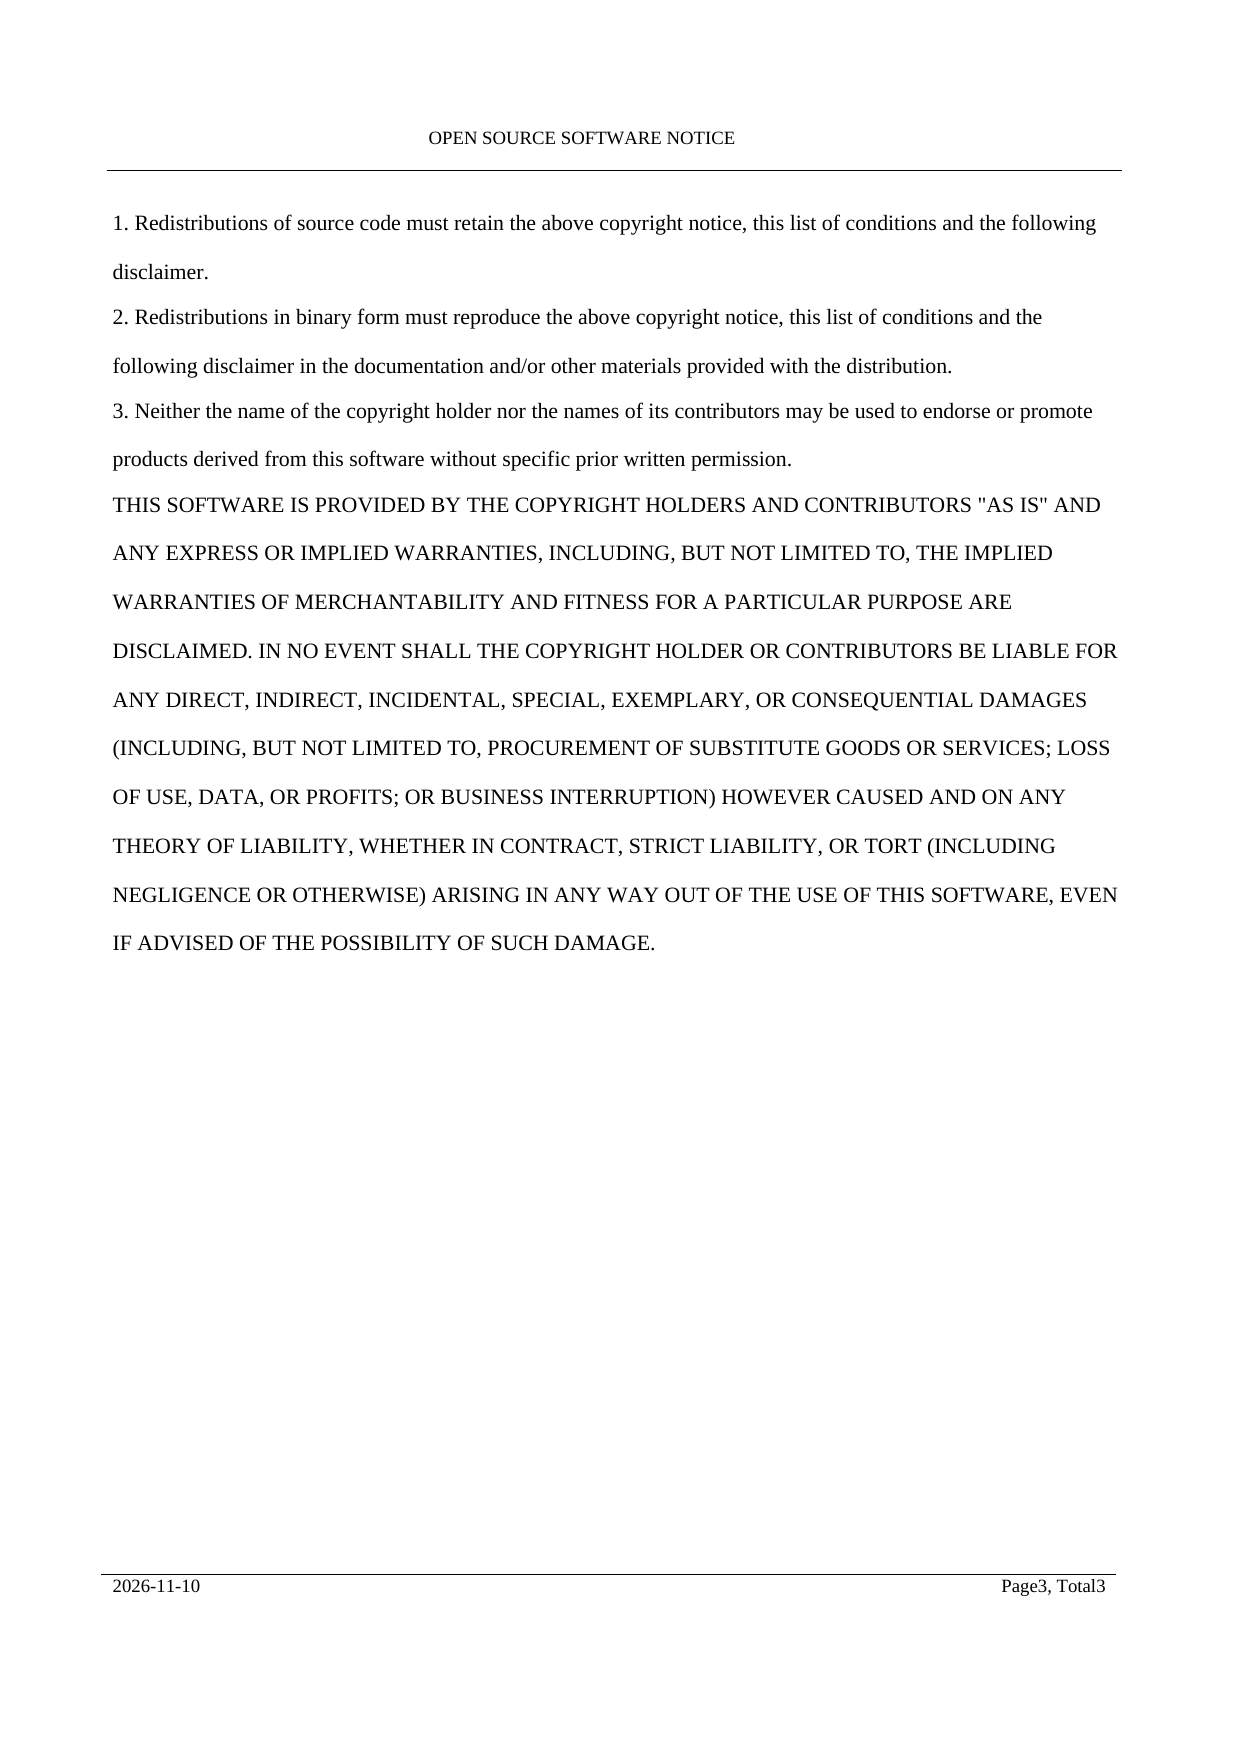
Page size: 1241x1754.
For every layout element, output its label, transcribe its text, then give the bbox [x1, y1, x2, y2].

text 2. Redistributions in binary form must reproduce the above copyright notice, this list of conditions and the following disclaimer in the documentation and/or other materials provided with the distribution. [112, 300, 1128, 381]
text 1. Redistributions of source code must retain the above copyright notice, this list of conditions and the following disclaimer. [112, 206, 1128, 288]
text THIS SOFTWARE IS PROVIDED BY THE COPYRIGHT HOLDERS AND CONTRIBUTORS "AS IS" AND ANY EXPRESS OR IMPLIED WARRANTIES, INCLUDING, BUT NOT LIMITED TO, THE IMPLIED WARRANTIES OF MERCHANTABILITY AND FITNESS FOR A PARTICULAR PURPOSE ARE DISCLAIMED. IN NO EVENT SHALL THE COPYRIGHT HOLDER OR CONTRIBUTORS BE LIABLE FOR ANY DIRECT, INDIRECT, INCIDENTAL, SPECIAL, EXEMPLARY, OR CONSEQUENTIAL DAMAGES (INCLUDING, BUT NOT LIMITED TO, PROCUREMENT OF SUBSTITUTE GOODS OR SERVICES; LOSS OF USE, DATA, OR PROFITS; OR BUSINESS INTERRUPTION) HOWEVER CAUSED AND ON ANY THEORY OF LIABILITY, WHETHER IN CONTRACT, STRICT LIABILITY, OR TORT (INCLUDING NEGLIGENCE OR OTHERWISE) ARISING IN ANY WAY OUT OF THE USE OF THIS SOFTWARE, EVEN IF ADVISED OF THE POSSIBILITY OF SUCH DAMAGE. [112, 488, 1128, 959]
text 3. Neither the name of the copyright holder nor the names of its contributors may be used to endorse or promote products derived from this software without specific prior written permission. [112, 394, 1128, 475]
